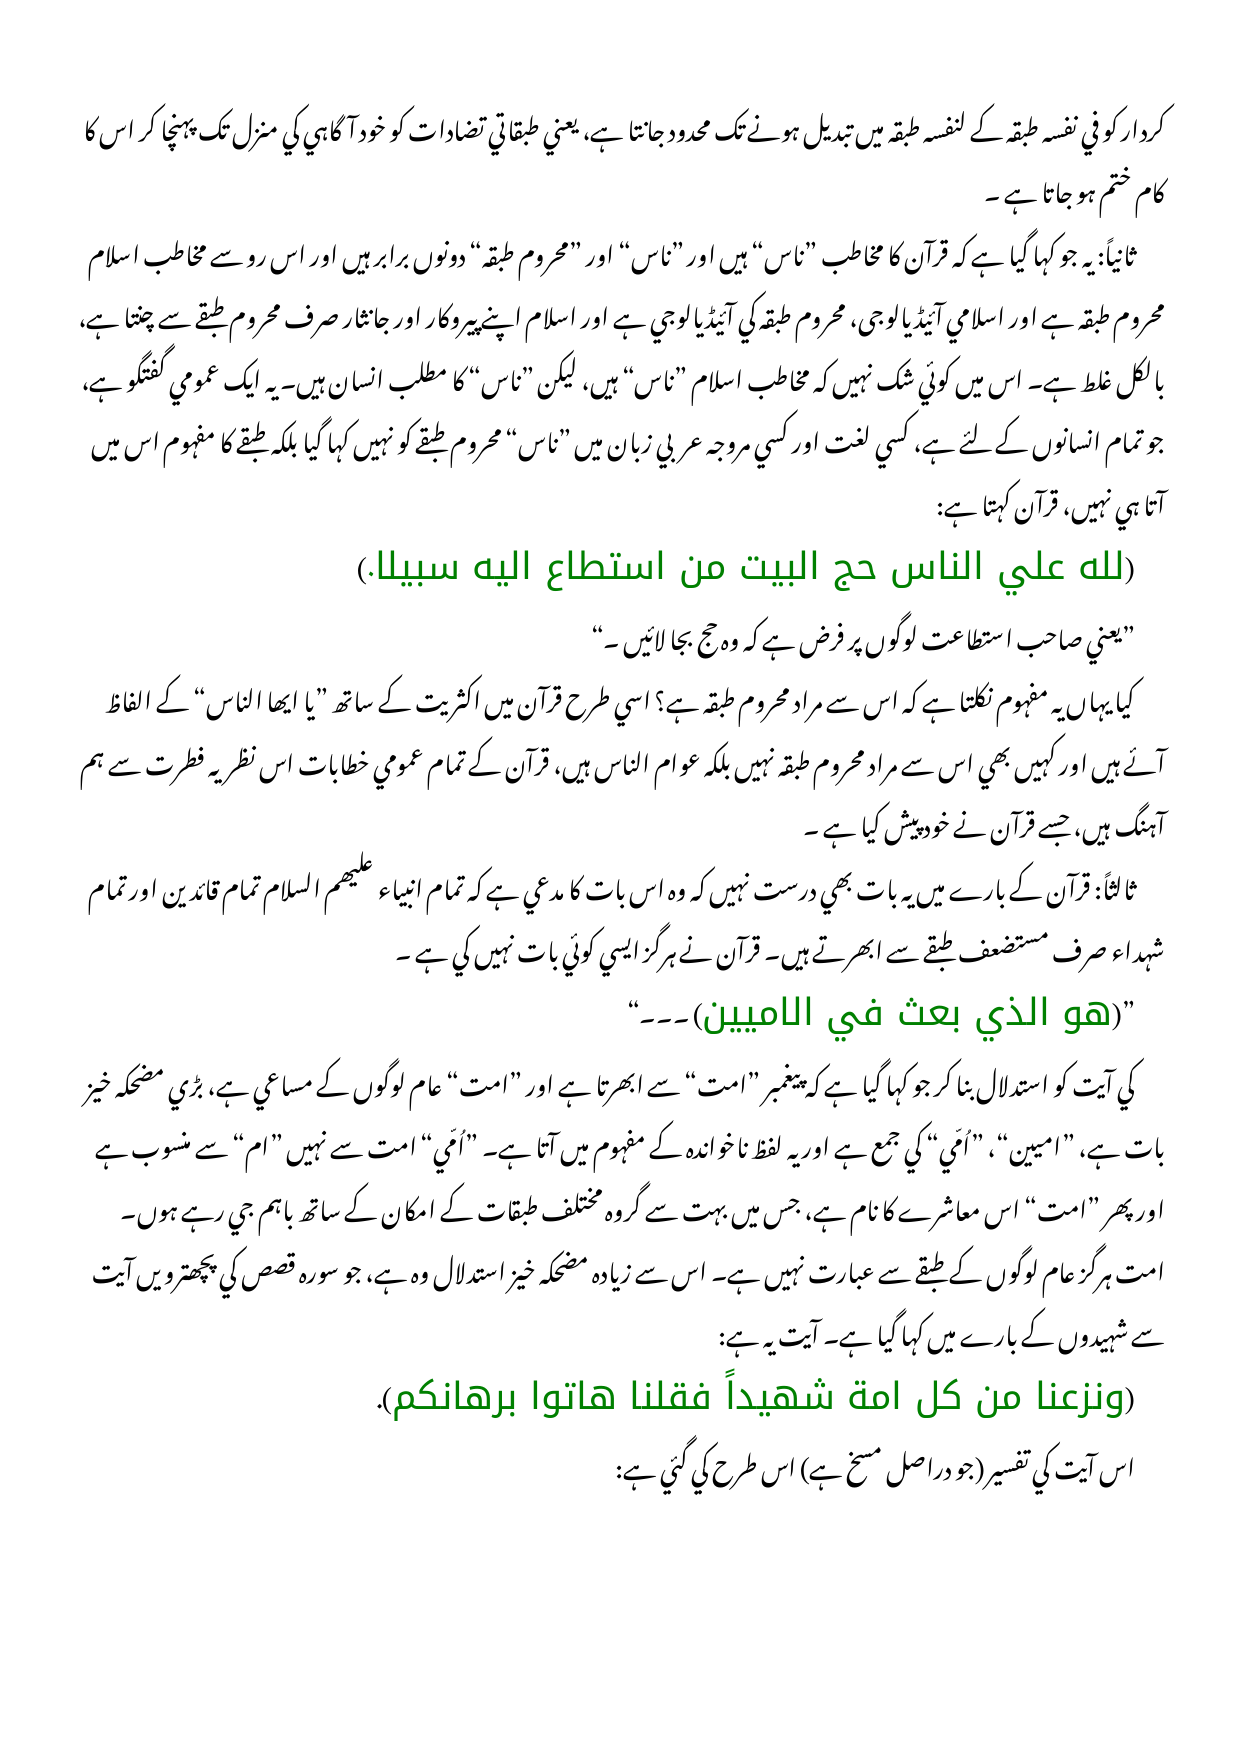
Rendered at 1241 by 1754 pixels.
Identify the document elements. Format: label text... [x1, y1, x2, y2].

text اس آيت كي تفسير (جو دراصل مسخ ہے) اس طرح كي گئي ہے: [75, 1432, 1165, 1495]
text (لله علي الناس حج البيت من استطاع اليه سبيلا.) [75, 531, 1165, 602]
text كيا يہاں يہ مفہوم نكلتا ہے كہ اس سے مراد محروم طبقہ ہے؟ اسي طرح قرآن ميں اكثريت كے ساتھ ”يا ايھا الناس“ كے الفاظ آئے ہيں اور كہيں بھي اس سے مراد محروم طبقہ نہيں بلكہ عوام الناس ہيں، قرآن كے تمام عمومي خطابات اس نظريہ فطرت سے ہم آہنگ ہيں، جسے قرآن نے خود پيش كيا ہے ۔ [75, 665, 1165, 852]
text ثالثاً: قرآن كے بارے ميں يہ بات بھي درست نہيں كہ وہ اس بات كا مدعي ہے كہ تمام انبياء عليھم السلام تمام قائدين اور تمام شہداء صرف مستضعف طبقے سے ابھرتے ہيں۔ قرآن نے ہرگز ايسي كوئي بات نہيں كي ہے ۔ [75, 852, 1165, 977]
text ”يعني صاحب استطاعت لوگوں پر فرض ہے كہ وہ حج بجا لائيں ۔“ [75, 602, 1165, 665]
text ثانياً: يہ جو كہا گيا ہے كہ قرآن كا مخاطب ”ناس“ ہيں اور ”ناس“ اور ”محروم طبقہ“ دونوں برابر ہيں اور اس رو سے مخاطب اسلام محروم طبقہ ہے اور اسلامي آئيڈيالوجى، محروم طبقہ كي آئيڈيالوجي ہے اور اسلام اپنے پيروكار اور جانثار صرف محروم طبقے سے چنتا ہے، بالكل غلط ہے۔ اس ميں كوئي شك نہيں كہ مخاطب اسلام ”ناس“ ہيں، ليكن ”ناس“ كا مطلب انسان ہيں۔ يہ ايك عمومي گفتگو ہے، جو تمام انسانوں كے لئے ہے، كسي لغت اور كسي مروجہ عربي زبان ميں ”ناس“ محروم طبقے كو نہيں كہا گيا بلكہ طبقے كا مفہوم اس ميں آتا ہي نہيں، قرآن كہتا ہے: [75, 219, 1165, 531]
text كي آيت كو استدلال بنا كر جو كہا گيا ہے كہ پيغمبر ”امت“ سے ابھرتا ہے اور ”امت“ عام لوگوں كے مساعي ہے، بڑي مضحكہ خيز بات ہے، ”اميين“، ”اُمّي“ كي جمع ہے اور يہ لفظ ناخواندہ كے مفہوم ميں آتا ہے۔ ”اُمّي“ امت سے نہيں ”ام“ سے منسوب ہے اور پھر ”امت“ اس معاشرے كا نام ہے، جس ميں بہت سے گروہ مختلف طبقات كے امكان كے ساتھ باہم جي رہے ہوں۔ امت ہرگز عام لوگوں كے طبقے سے عبارت نہيں ہے۔ اس سے زيادہ مضحكہ خيز استدلال وہ ہے، جو سورہ قصص كي پچھترويں آيت سے شہيدوں كے بارے ميں كہا گيا ہے۔ آيت يہ ہے: [75, 1048, 1165, 1361]
text ”(هو الذي بعث في الاميين) ۔۔۔“ [75, 977, 1165, 1048]
text (ونزعنا من كل امة شهيداً فقلنا هاتوا برهانكم). [75, 1361, 1165, 1432]
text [75, 94, 1165, 219]
